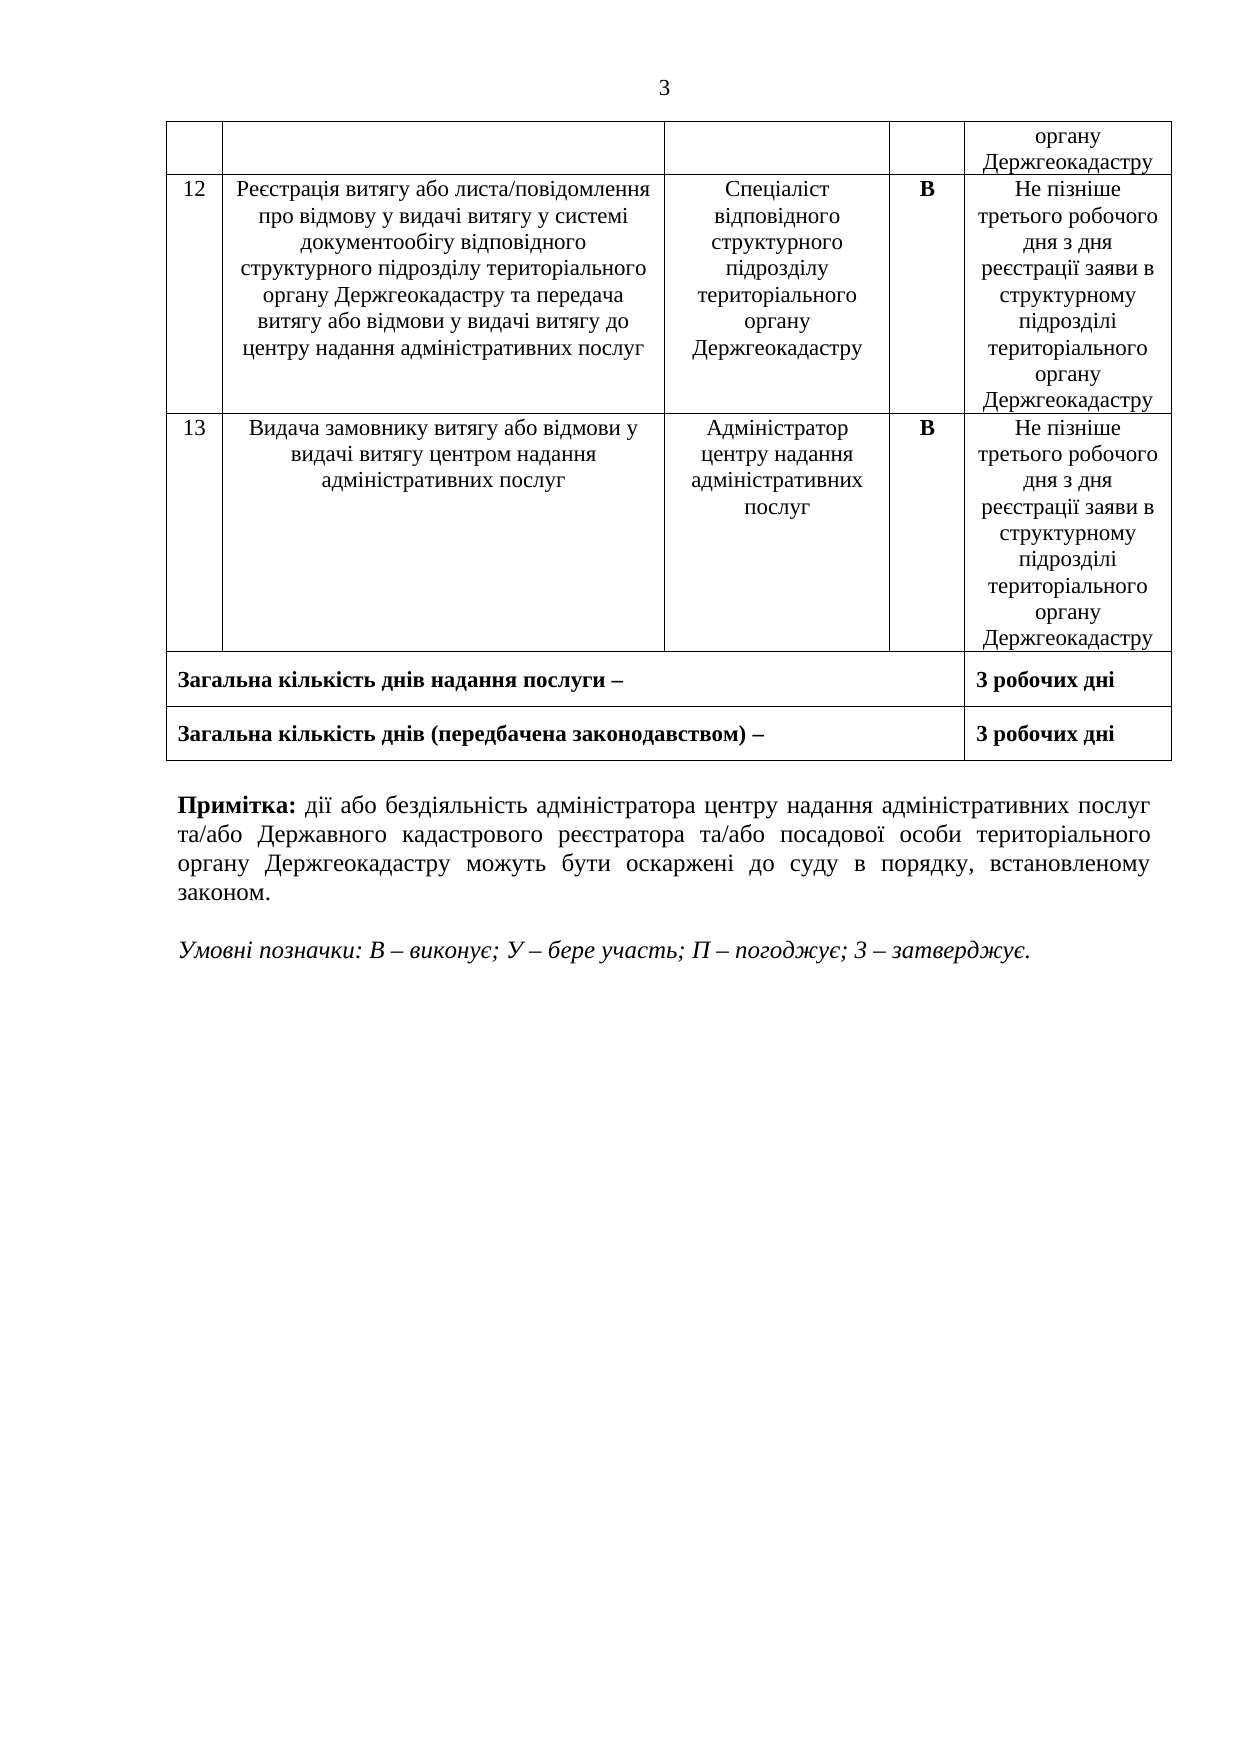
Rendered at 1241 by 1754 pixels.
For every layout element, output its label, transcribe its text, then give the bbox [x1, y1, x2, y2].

table_cell Загальна кількість днів надання послуги – [167, 652, 964, 706]
table_cell Спеціаліст відповідного структурного підрозділу територіального органу Держгеокадастру [665, 175, 889, 413]
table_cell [665, 122, 889, 174]
table_cell Загальна кількість днів (передбачена законодавством) – [167, 707, 964, 760]
table_cell 11 [167, 122, 222, 174]
table_cell В [890, 175, 964, 413]
table_cell 12 [167, 175, 222, 413]
table_cell Адміністратор центру надання адміністративних послуг [665, 414, 889, 651]
table_cell 3 робочих дні [965, 652, 1171, 706]
table_cell Не пізніше третього робочого дня з дня реєстрації заяви в структурному підрозділі територіального органу Держгеокадастру [965, 175, 1171, 413]
table_cell В [890, 122, 964, 174]
table_cell Видача замовнику витягу або відмови у видачі витягу центром надання адміністративних послуг [223, 414, 664, 651]
text Умовні позначки: В – виконує; У – бере участь; П – погоджує; 3 – затверджує. [177, 935, 1152, 963]
table_cell 13 [167, 414, 222, 651]
table_cell В [890, 414, 964, 651]
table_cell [965, 122, 1171, 174]
table_cell 3 робочих дні [965, 707, 1171, 760]
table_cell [223, 122, 664, 174]
table_cell Реєстрація витягу або листа/повідомлення про відмову у видачі витягу у системі документообігу відповідного структурного підрозділу територіального органу Держгеокадастру та передача витягу або відмови у видачі витягу до центру надання адміністративних послуг [223, 175, 664, 413]
table_cell Не пізніше третього робочого дня з дня реєстрації заяви в структурному підрозділі територіального органу Держгеокадастру [965, 414, 1171, 651]
text Примітка: дії або бездіяльність адміністратора центру надання адміністративних послуг та/або Державного кадастрового реєстратора та/або посадової особи територіального органу Держгеокадастру можуть бути оскаржені до суду в порядку, встановленому законом. [177, 791, 1152, 906]
